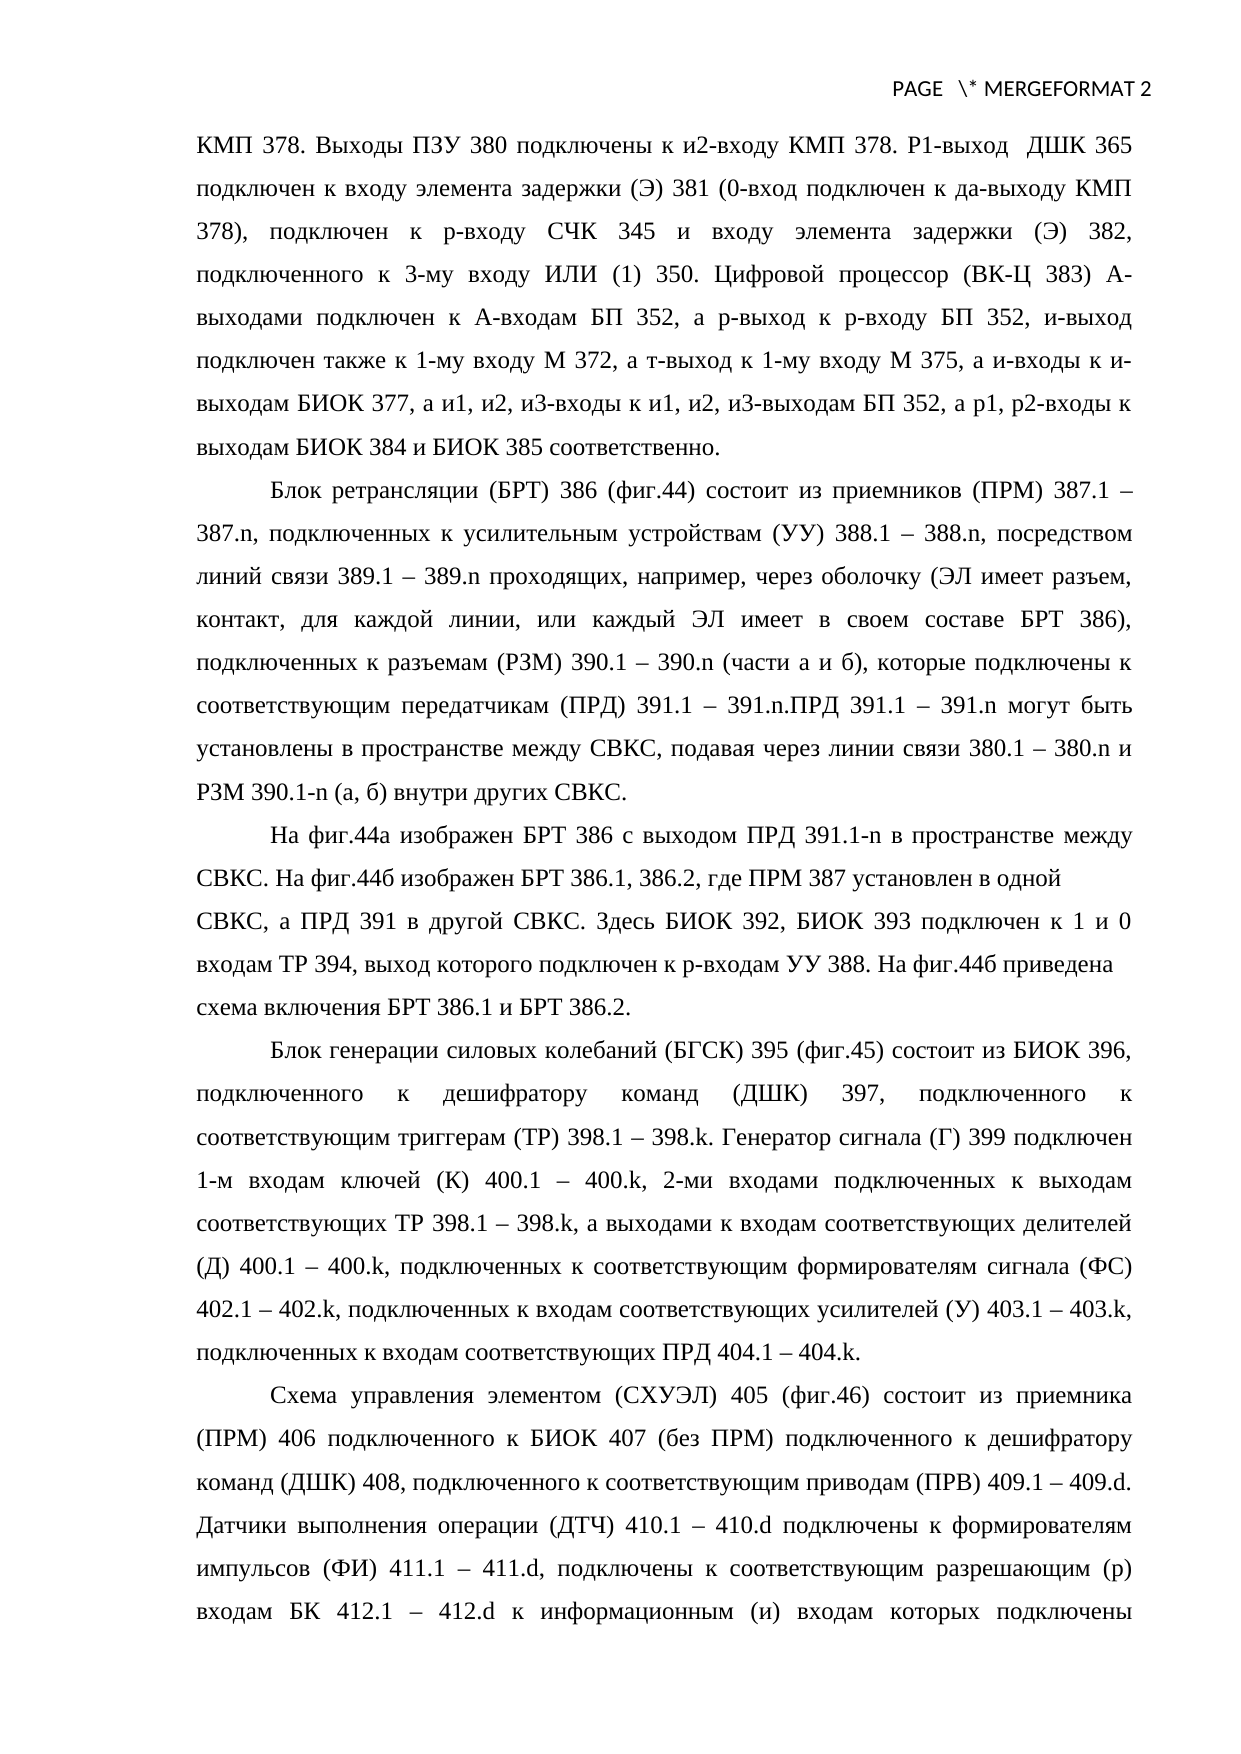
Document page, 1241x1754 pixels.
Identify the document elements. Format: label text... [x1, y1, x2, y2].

text Блок ретрансляции (БРТ) 386 (фиг.44) состоит из приемников (ПРМ) 387.1 – 387.n, подключенных к усилительным устройствам (УУ) 388.1 – 388.n, посредством линий связи 389.1 – 389.n проходящих, например, через оболочку (ЭЛ имеет разъем, контакт, для каждой линии, или каждый ЭЛ имеет в своем составе БРТ 386), подключенных к разъемам (РЗМ) 390.1 – 390.n (части а и б), которые подключены к соответствующим передатчикам (ПРД) 391.1 – 391.n.ПРД 391.1 – 391.n могут быть установлены в пространстве между СВКС, подавая через линии связи 380.1 – 380.n и РЗМ 390.1-n (а, б) внутри других СВКС. [196, 475, 1133, 805]
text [196, 1380, 1133, 1625]
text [196, 130, 1133, 460]
text СВКС, а ПРД 391 в другой СВКС. Здесь БИОК 392, БИОК 393 подключен к 1 и 0 входам ТР 394, выход которого подключен к р-входам УУ 388. На фиг.44б приведена [196, 906, 1133, 978]
text На фиг.44а изображен БРТ 386 с выходом ПРД 391.1-n в пространстве между СВКС. На фиг.44б изображен БРТ 386.1, 386.2, где ПРМ 387 установлен в одной [196, 820, 1133, 892]
text схема включения БРТ 386.1 и БРТ 386.2. [196, 992, 1133, 1021]
text Блок генерации силовых колебаний (БГСК) 395 (фиг.45) состоит из БИОК 396, подключенного к дешифратору команд (ДШК) 397, подключенного к соответствующим триггерам (ТР) 398.1 – 398.k. Генератор сигнала (Г) 399 подключен 1-м входам ключей (К) 400.1 – 400.k, 2-ми входами подключенных к выходам соответствующих ТР 398.1 – 398.k, а выходами к входам соответствующих делителей (Д) 400.1 – 400.k, подключенных к соответствующим формирователям сигнала (ФС) 402.1 – 402.k, подключенных к входам соответствующих усилителей (У) 403.1 – 403.k, подключенных к входам соответствующих ПРД 404.1 – 404.k. [196, 1035, 1133, 1366]
